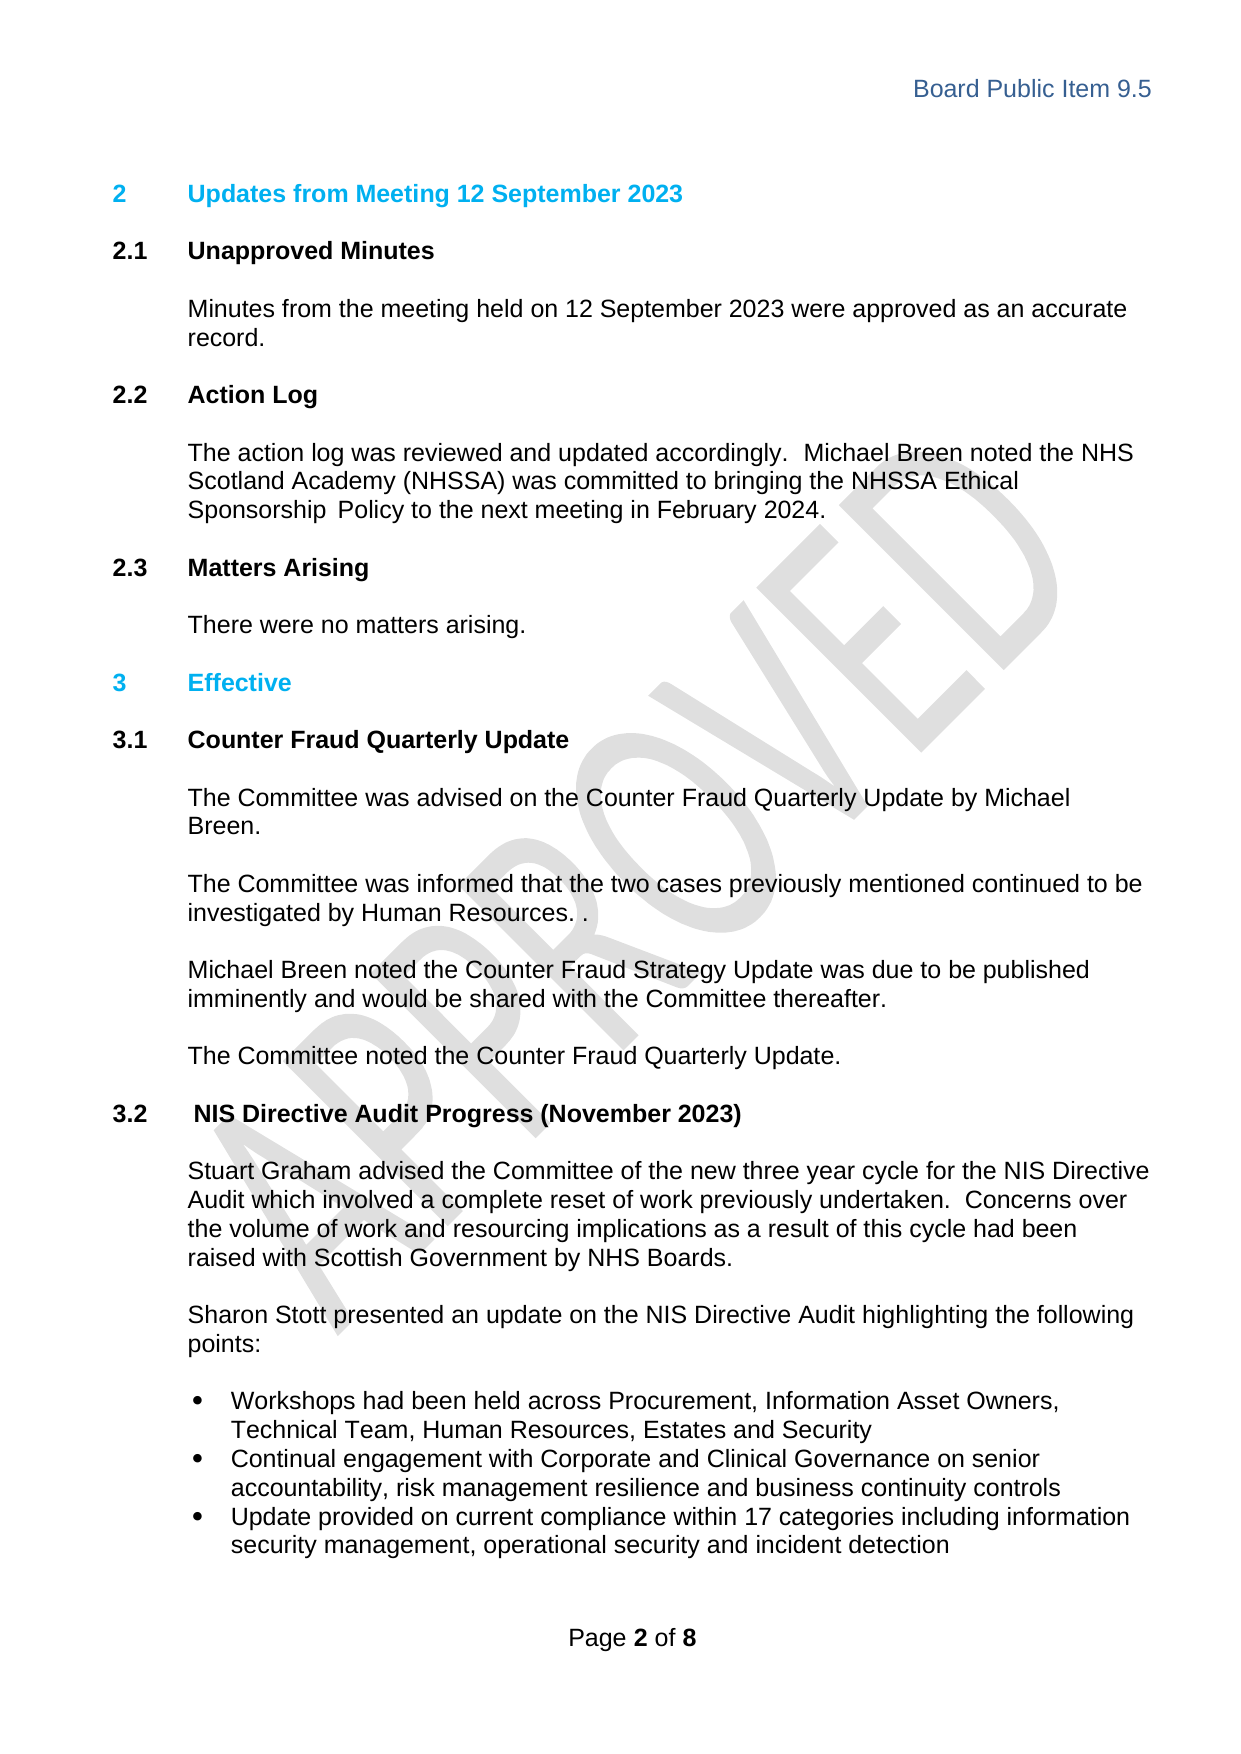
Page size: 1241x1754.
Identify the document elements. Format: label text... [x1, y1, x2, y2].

title Updates from Meeting 12 September 2023 [112, 179, 1152, 207]
title Effective [112, 667, 1152, 696]
list Continual engagement with Corporate and Clinical Governance on senior accountability, risk management resilience and business continuity controls [193, 1444, 1152, 1501]
text The action log was reviewed and updated accordingly. Michael Breen noted the NHS Scotland Academy (NHSSA) was committed to bringing the NHSSA Ethical Sponsorship Policy to the next meeting in February 2024. [187, 437, 1152, 524]
text 3.1 Counter Fraud Quarterly Update [112, 725, 1152, 754]
title There were no matters arising. [112, 610, 1152, 639]
text The Committee noted the Counter Fraud Quarterly Update. [112, 1041, 1152, 1099]
title 2.3 Matters Arising [112, 552, 1152, 581]
text Stuart Graham advised the Committee of the new three year cycle for the NIS Directive Audit which involved a complete reset of work previously undertaken. Concerns over the volume of work and resourcing implications as a result of this cycle had been raised with Scottish Government by NHS Boards. [187, 1156, 1152, 1271]
list NIS Directive Audit Progress (November 2023) [112, 1099, 1152, 1156]
list 2.1 Unapproved Minutes [112, 236, 1152, 265]
text Michael Breen noted the Counter Fraud Strategy Update was due to be published imminently and would be shared with the Committee thereafter. [187, 955, 1152, 1012]
text Sharon Stott presented an update on the NIS Directive Audit highlighting the following points: [187, 1300, 1152, 1357]
text The Committee was informed that the two cases previously mentioned continued to be investigated by Human Resources. . [187, 869, 1152, 926]
title 2.2 Action Log [112, 380, 1152, 409]
title Minutes from the meeting held on 12 September 2023 were approved as an accurate record. [187, 294, 1152, 351]
list Update provided on current compliance within 17 categories including information security management, operational security and incident detection [193, 1501, 1152, 1559]
list Workshops had been held across Procurement, Information Asset Owners, Technical Team, Human Resources, Estates and Security [193, 1386, 1152, 1444]
text The Committee was advised on the Counter Fraud Quarterly Update by Michael Breen. [187, 782, 1152, 840]
